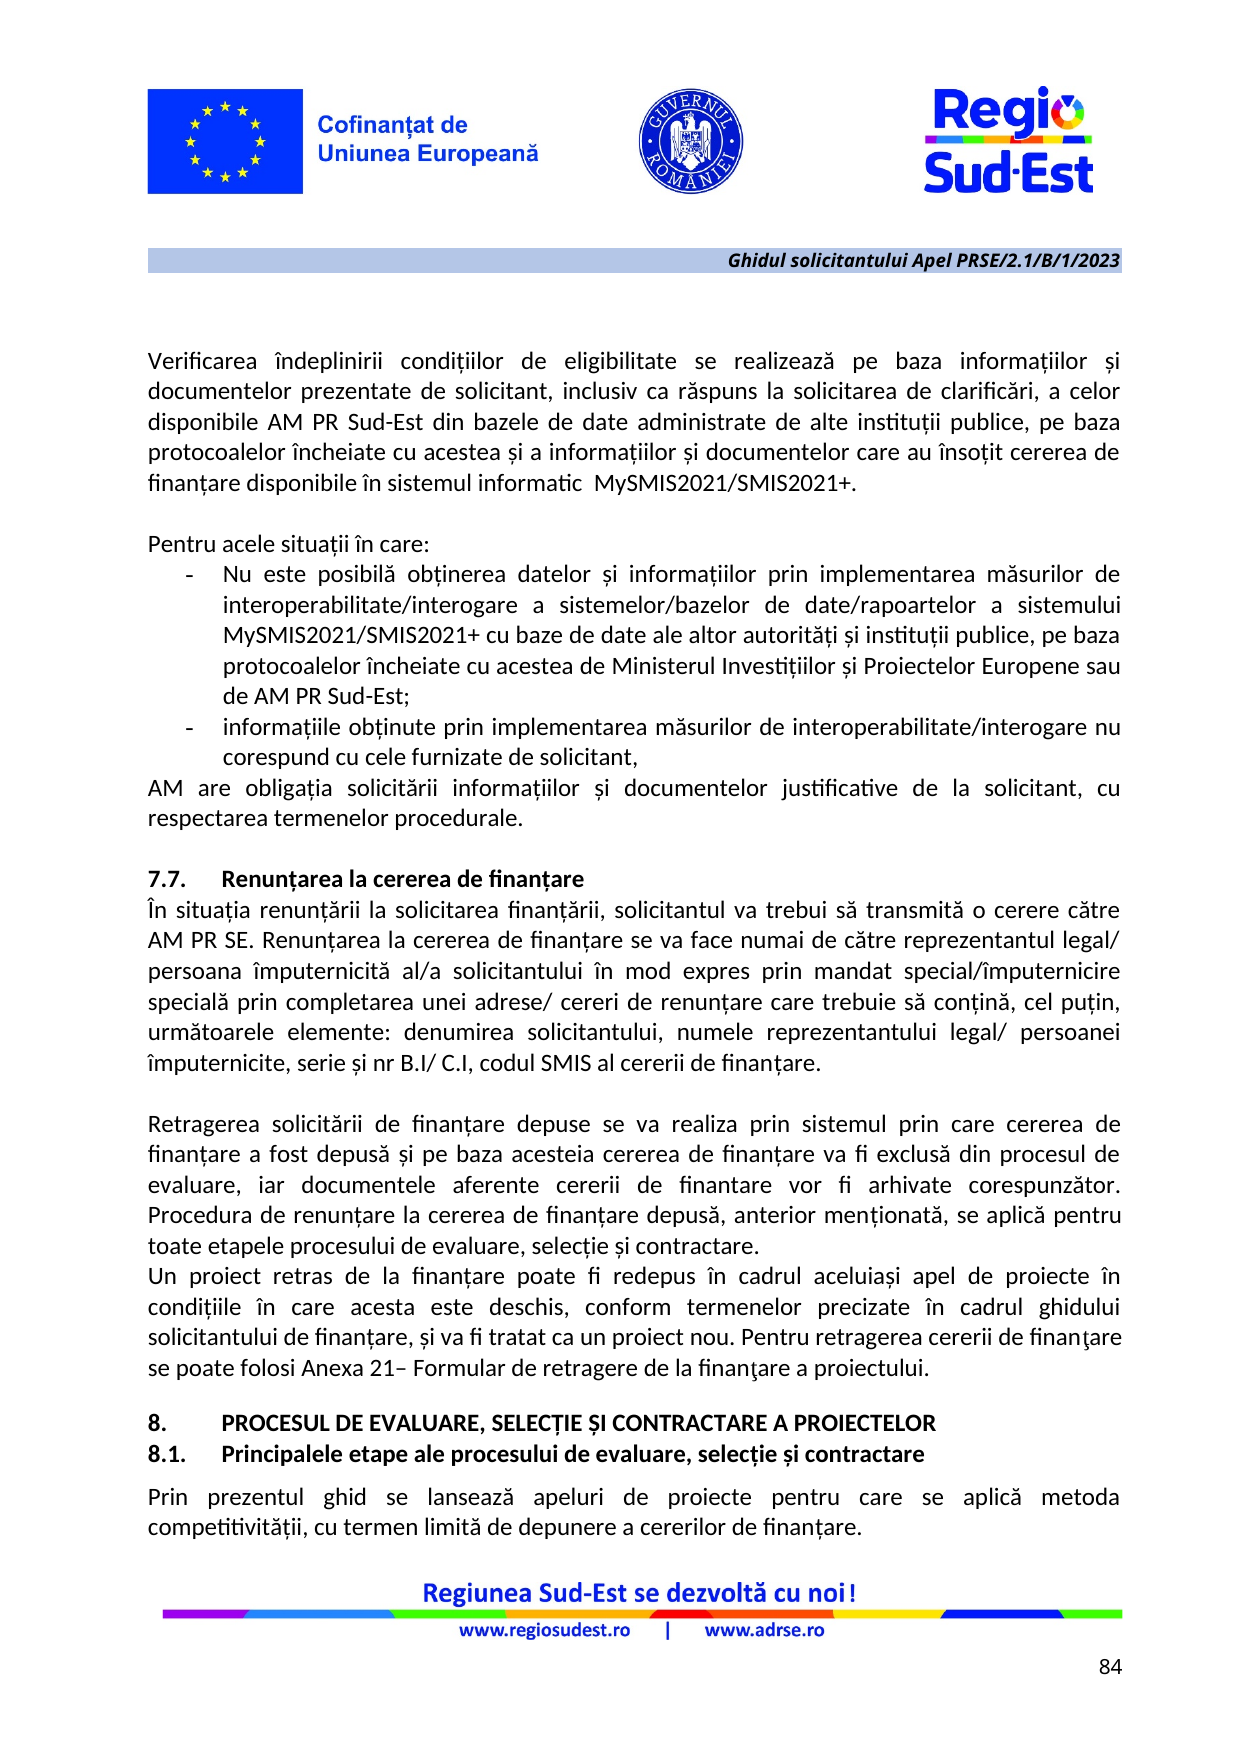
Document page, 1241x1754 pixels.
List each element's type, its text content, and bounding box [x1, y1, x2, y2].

text Prin prezentul ghid se lansează apeluri de proiecte pentru care se aplică metoda competitivităţii, cu termen limită de depunere a cererilor de finanţare. [148, 1481, 1122, 1542]
subtitle Principalele etape ale procesului de evaluare, selecţie şi contractare [148, 1438, 1122, 1468]
subtitle PROCESUL DE EVALUARE, SELECȚIE ȘI CONTRACTARE A PROIECTELOR [148, 1407, 1122, 1438]
text Retragerea solicitării de finanțare depuse se va realiza prin sistemul prin care cererea de finanțare a fost depusă și pe baza acesteia cererea de finanțare va fi exclusă din procesul de evaluare, iar documentele aferente cererii de finantare vor fi arhivate corespunzător. Procedura de renunțare la cererea de finanțare depusă, anterior menţionată, se aplică pentru toate etapele procesului de evaluare, selecție și contractare. [148, 1108, 1122, 1260]
list Nu este posibilă obținerea datelor și informațiilor prin implementarea măsurilor de interoperabilitate/interogare a sistemelor/bazelor de date/rapoartelor a sistemului MySMIS2021/SMIS2021+ cu baze de date ale altor autorități și instituții publice, pe baza protocoalelor încheiate cu acestea de Ministerul Investițiilor și Proiectelor Europene sau de AM PR Sud-Est; [185, 558, 1122, 711]
text AM are obligația solicitării informațiilor și documentelor justificative de la solicitant, cu respectarea termenelor procedurale. [148, 772, 1122, 833]
text Verificarea îndeplinirii condițiilor de eligibilitate se realizează pe baza informațiilor și documentelor prezentate de solicitant, inclusiv ca răspuns la solicitarea de clarificări, a celor disponibile AM PR Sud-Est din bazele de date administrate de alte instituții publice, pe baza protocoalelor încheiate cu acestea și a informațiilor și documentelor care au însoțit cererea de finanțare disponibile în sistemul informatic MySMIS2021/SMIS2021+. [148, 345, 1122, 497]
subtitle Renunţarea la cererea de finanţare [148, 864, 1122, 894]
text Pentru acele situații în care: [148, 528, 1122, 558]
picture [162, 1582, 1123, 1640]
list informațiile obținute prin implementarea măsurilor de interoperabilitate/interogare nu corespund cu cele furnizate de solicitant, [185, 711, 1122, 772]
text În situaţia renunțării la solicitarea finanțării, solicitantul va trebui să transmită o cerere către AM PR SE. Renunțarea la cererea de finanțare se va face numai de către reprezentantul legal/ persoana împuternicită al/a solicitantului în mod expres prin mandat special/împuternicire specială prin completarea unei adrese/ cereri de renunțare care trebuie să conțină, cel puțin, următoarele elemente: denumirea solicitantului, numele reprezentantului legal/ persoanei împuternicite, serie și nr B.I/ C.I, codul SMIS al cererii de finanţare. [148, 894, 1122, 1077]
picture [147, 86, 1093, 195]
text Un proiect retras de la finanțare poate fi redepus în cadrul aceluiași apel de proiecte în condițiile în care acesta este deschis, conform termenelor precizate în cadrul ghidului solicitantului de finanțare, și va fi tratat ca un proiect nou. Pentru retragerea cererii de finanţare se poate folosi Anexa 21– Formular de retragere de la finanţare a proiectului. [148, 1260, 1122, 1382]
